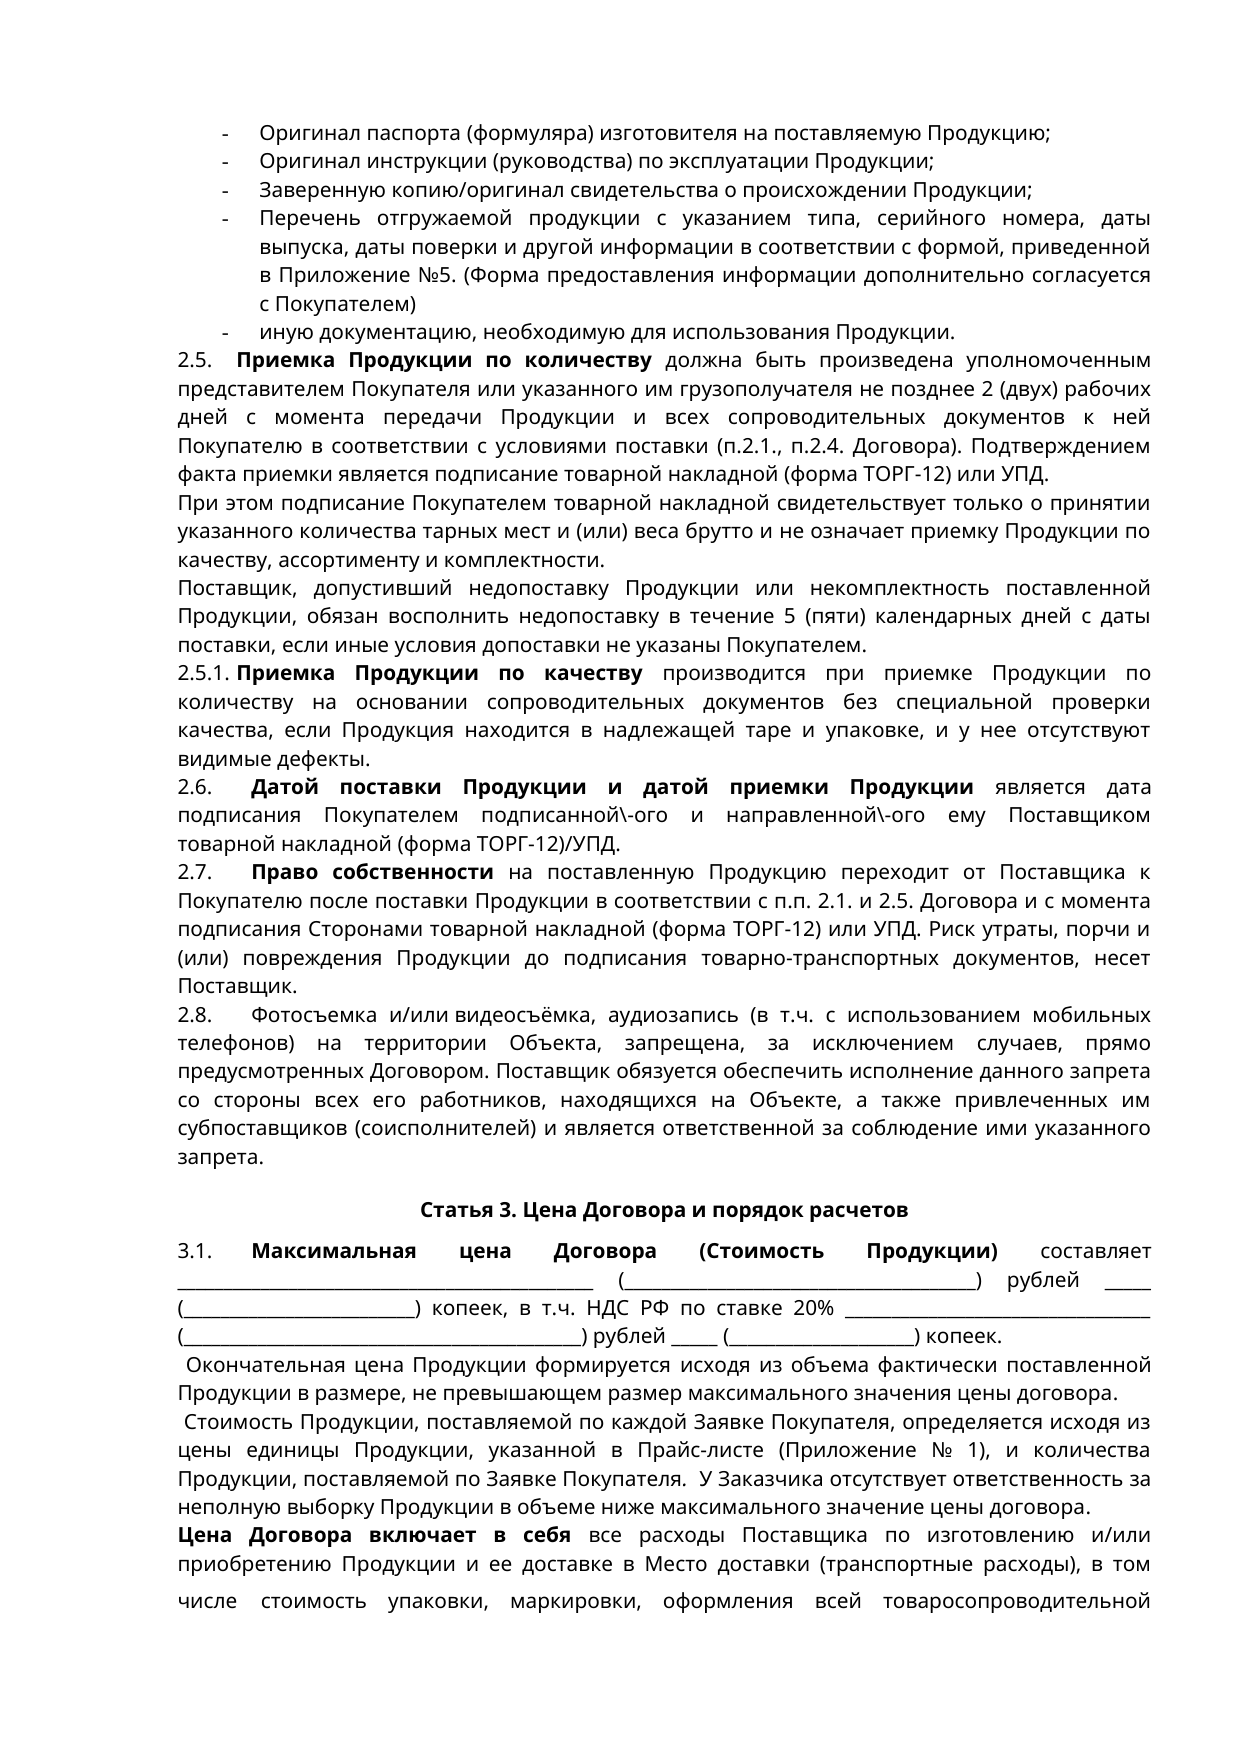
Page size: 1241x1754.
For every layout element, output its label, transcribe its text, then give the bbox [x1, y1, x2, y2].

list Датой поставки Продукции и датой приемки Продукции является дата подписания Покупателем подписанной\-ого и направленной\-ого ему Поставщиком товарной накладной (форма ТОРГ-12)/УПД. [177, 772, 1152, 857]
list Оригинал паспорта (формуляра) изготовителя на поставляемую Продукцию; [222, 118, 1152, 147]
list Заверенную копию/оригинал свидетельства о происхождении Продукции; [222, 175, 1152, 203]
list Перечень отгружаемой продукции с указанием типа, серийного номера, даты выпуска, даты поверки и другой информации в соответствии с формой, приведенной в Приложение №5. (Форма предоставления информации дополнительно согласуется с Покупателем) [222, 203, 1152, 317]
list При этом подписание Покупателем товарной накладной свидетельствует только о принятии указанного количества тарных мест и (или) веса брутто и не означает приемку Продукции по качеству, ассортименту и комплектности. [177, 488, 1152, 573]
list Приемка Продукции по количеству должна быть произведена уполномоченным представителем Покупателя или указанного им грузополучателя не позднее 2 (двух) рабочих дней с момента передачи Продукции и всех сопроводительных документов к ней Покупателю в соответствии с условиями поставки (п.2.1., п.2.4. Договора). Подтверждением факта приемки является подписание товарной накладной (форма ТОРГ-12) или УПД. [177, 346, 1152, 488]
list 3.1. Максимальная цена Договора (Стоимость Продукции) составляет _____________________________________________ (______________________________________) рублей _____ (_________________________) копеек, в т.ч. НДС РФ по ставке 20% _________________________________ (___________________________________________) рублей _____ (____________________) копеек. [177, 1236, 1152, 1350]
list Оригинал инструкции (руководства) по эксплуатации Продукции; [222, 147, 1152, 175]
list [177, 1521, 1152, 1617]
list Поставщик, допустивший недопоставку Продукции или некомплектность поставленной Продукции, обязан восполнить недопоставку в течение 5 (пяти) календарных дней с даты поставки, если иные условия допоставки не указаны Покупателем. [177, 573, 1152, 658]
list иную документацию, необходимую для использования Продукции. [222, 317, 1152, 346]
list Право собственности на поставленную Продукцию переходит от Поставщика к Покупателю после поставки Продукции в соответствии с п.п. 2.1. и 2.5. Договора и с момента подписания Сторонами товарной накладной (форма ТОРГ-12) или УПД. Риск утраты, порчи и (или) повреждения Продукции до подписания товарно-транспортных документов, несет Поставщик. [177, 857, 1152, 1000]
text Окончательная цена Продукции формируется исходя из объема фактически поставленной Продукции в размере, не превышающем размер максимального значения цены договора. [177, 1350, 1152, 1407]
list Приемка Продукции по качеству производится при приемке Продукции по количеству на основании сопроводительных документов без специальной проверки качества, если Продукция находится в надлежащей таре и упаковке, и у нее отсутствуют видимые дефекты. [177, 658, 1152, 772]
list Фотосъемка и/или видеосъёмка, аудиозапись (в т.ч. с использованием мобильных телефонов) на территории Объекта, запрещена, за исключением случаев, прямо предусмотренных Договором. Поставщик обязуется обеспечить исполнение данного запрета со стороны всех его работников, находящихся на Объекте, а также привлеченных им субпоставщиков (соисполнителей) и является ответственной за соблюдение ими указанного запрета. [177, 1000, 1152, 1170]
text Стоимость Продукции, поставляемой по каждой Заявке Покупателя, определяется исходя из цены единицы Продукции, указанной в Прайс-листе (Приложение № 1), и количества Продукции, поставляемой по Заявке Покупателя. У Заказчика отсутствует ответственность за неполную выборку Продукции в объеме ниже максимального значение цены договора. [177, 1407, 1152, 1521]
text Статья 3. Цена Договора и порядок расчетов [177, 1195, 1152, 1224]
